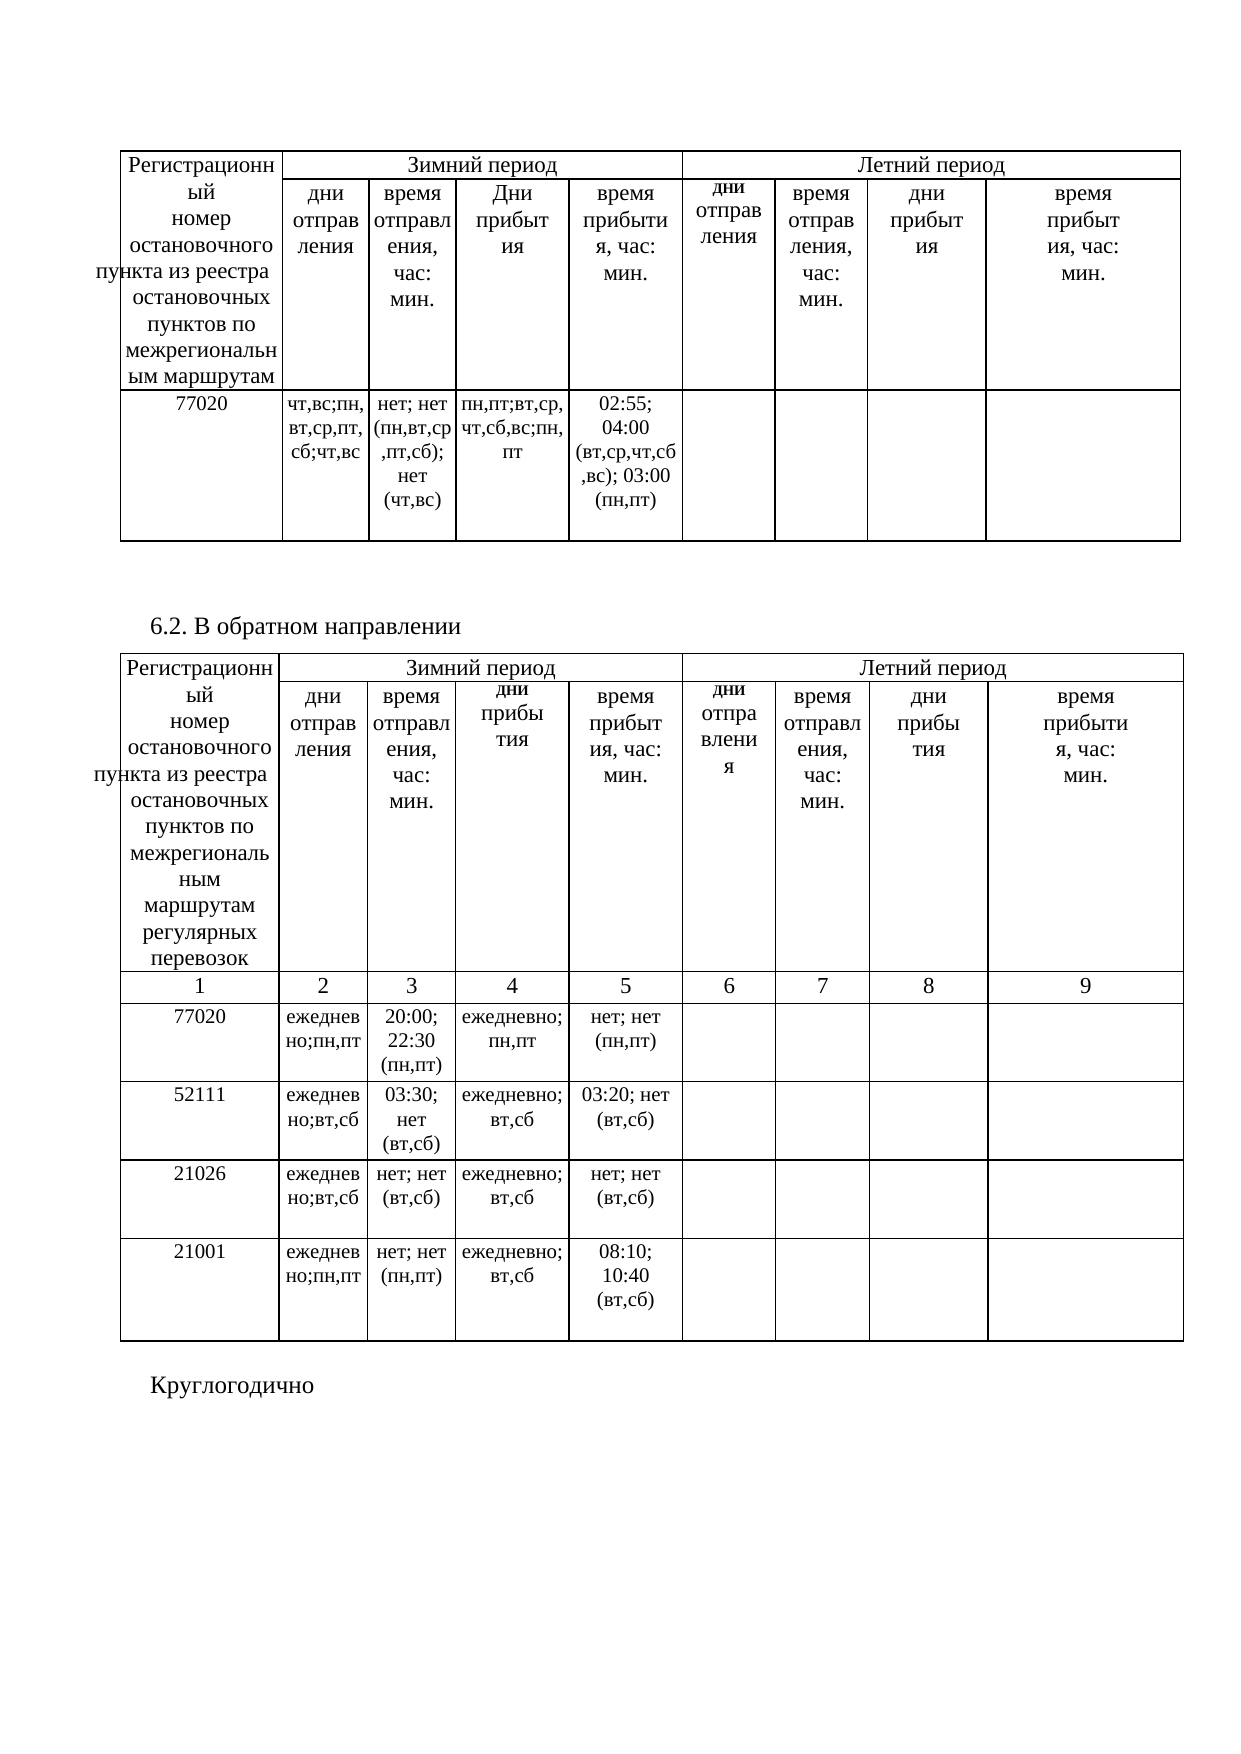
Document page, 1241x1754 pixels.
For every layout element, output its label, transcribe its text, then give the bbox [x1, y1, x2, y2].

table_cell ДНИ прибы тия [456, 682, 568, 971]
table_cell дни отправ ления [283, 180, 368, 389]
table_cell [870, 1082, 987, 1159]
table_cell время отправл ения, час: мин. [368, 682, 455, 971]
table_cell ежедневно;вт,сб [280, 1161, 367, 1238]
table_cell 03:20; нет (вт,сб) [570, 1082, 682, 1159]
table_cell 2 [280, 972, 367, 1002]
table_cell пн,пт;вт,ср,чт,сб,вс;пн,пт [457, 391, 568, 540]
table_cell [776, 1161, 869, 1238]
table_cell [989, 1239, 1183, 1340]
table_cell [989, 1004, 1183, 1081]
table_cell 1 [121, 972, 278, 1002]
table_cell ежедневно;пн,пт [280, 1004, 367, 1081]
table_cell время прибыти я, час: мин. [989, 682, 1183, 971]
table_cell ежедневно;вт,сб [456, 1239, 568, 1340]
table_cell [683, 391, 774, 540]
table_cell [868, 391, 985, 540]
table_cell ДНИ отправ ления [683, 180, 774, 389]
table_header Зимний период [280, 654, 682, 681]
table_cell [683, 1082, 775, 1159]
table_cell время прибыт ия, час: мин. [570, 682, 682, 971]
table_header Регистрационный номер остановочного пункта из реестра остановочных пунктов по межрегиональным маршрутам регулярных перевозок [121, 654, 278, 971]
table_cell время отправл ения, час: мин. [776, 682, 869, 971]
table_cell время прибыт ия, час: мин. [987, 180, 1180, 389]
table_cell [987, 391, 1180, 540]
table_cell 3 [368, 972, 455, 1002]
table_cell ДНИ отпра влени я [683, 682, 775, 971]
table_cell [776, 1004, 869, 1081]
table_cell нет; нет (вт,сб) [368, 1161, 455, 1238]
table_header Зимний период [283, 152, 682, 178]
table_cell дни прибы тия [870, 682, 987, 971]
table_cell чт,вс;пн,вт,ср,пт,сб;чт,вс [283, 391, 368, 540]
table_cell [683, 1239, 775, 1340]
table_cell [870, 1004, 987, 1081]
table_cell нет; нет (пн,пт) [570, 1004, 682, 1081]
table_cell время отправл ения, час: мин. [370, 180, 455, 389]
table_cell [989, 1082, 1183, 1159]
text 6.2. В обратном направлении [150, 611, 1090, 640]
table_cell ежедневно;вт,сб [456, 1161, 568, 1238]
table_cell 21026 [121, 1161, 278, 1238]
table_cell ежедневно;пн,пт [280, 1239, 367, 1340]
table_cell время прибыти я, час: мин. [570, 180, 682, 389]
table_cell 6 [683, 972, 775, 1002]
text Круглогодично [150, 1371, 1090, 1399]
table_cell нет; нет (пн,вт,ср,пт,сб); нет (чт,вс) [370, 391, 455, 540]
table_cell 5 [570, 972, 682, 1002]
table_cell [870, 1161, 987, 1238]
table_cell [776, 1239, 869, 1340]
table_cell 03:30; нет (вт,сб) [368, 1082, 455, 1159]
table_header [121, 152, 282, 389]
table_cell нет; нет (вт,сб) [570, 1161, 682, 1238]
table_cell ежедневно;вт,сб [280, 1082, 367, 1159]
table_cell 52111 [121, 1082, 278, 1159]
table_header Летний период [683, 654, 1183, 681]
table_cell [989, 1161, 1183, 1238]
table_cell время отправ ления, час: мин. [776, 180, 867, 389]
table_header Летний период [683, 152, 1180, 178]
table_cell ежедневно;вт,сб [456, 1082, 568, 1159]
table_cell 7 [776, 972, 869, 1002]
table_cell 8 [870, 972, 987, 1002]
table_cell 21001 [121, 1239, 278, 1340]
table_cell [776, 1082, 869, 1159]
table_cell 9 [989, 972, 1183, 1002]
table_cell нет; нет (пн,пт) [368, 1239, 455, 1340]
table_cell ежедневно;пн,пт [456, 1004, 568, 1081]
table_cell Дни прибыт ия [457, 180, 568, 389]
table_cell [776, 391, 867, 540]
table_cell дни отправ ления [280, 682, 367, 971]
table_cell [683, 1161, 775, 1238]
table_cell 02:55; 04:00 (вт,ср,чт,сб,вс); 03:00 (пн,пт) [570, 391, 682, 540]
table_cell [683, 1004, 775, 1081]
table_cell 77020 [121, 1004, 278, 1081]
table_cell [870, 1239, 987, 1340]
table_cell 77020 [121, 391, 282, 540]
table_cell 08:10; 10:40 (вт,сб) [570, 1239, 682, 1340]
table_cell 4 [456, 972, 568, 1002]
table_cell 20:00; 22:30 (пн,пт) [368, 1004, 455, 1081]
table_cell дни прибыт ия [868, 180, 985, 389]
